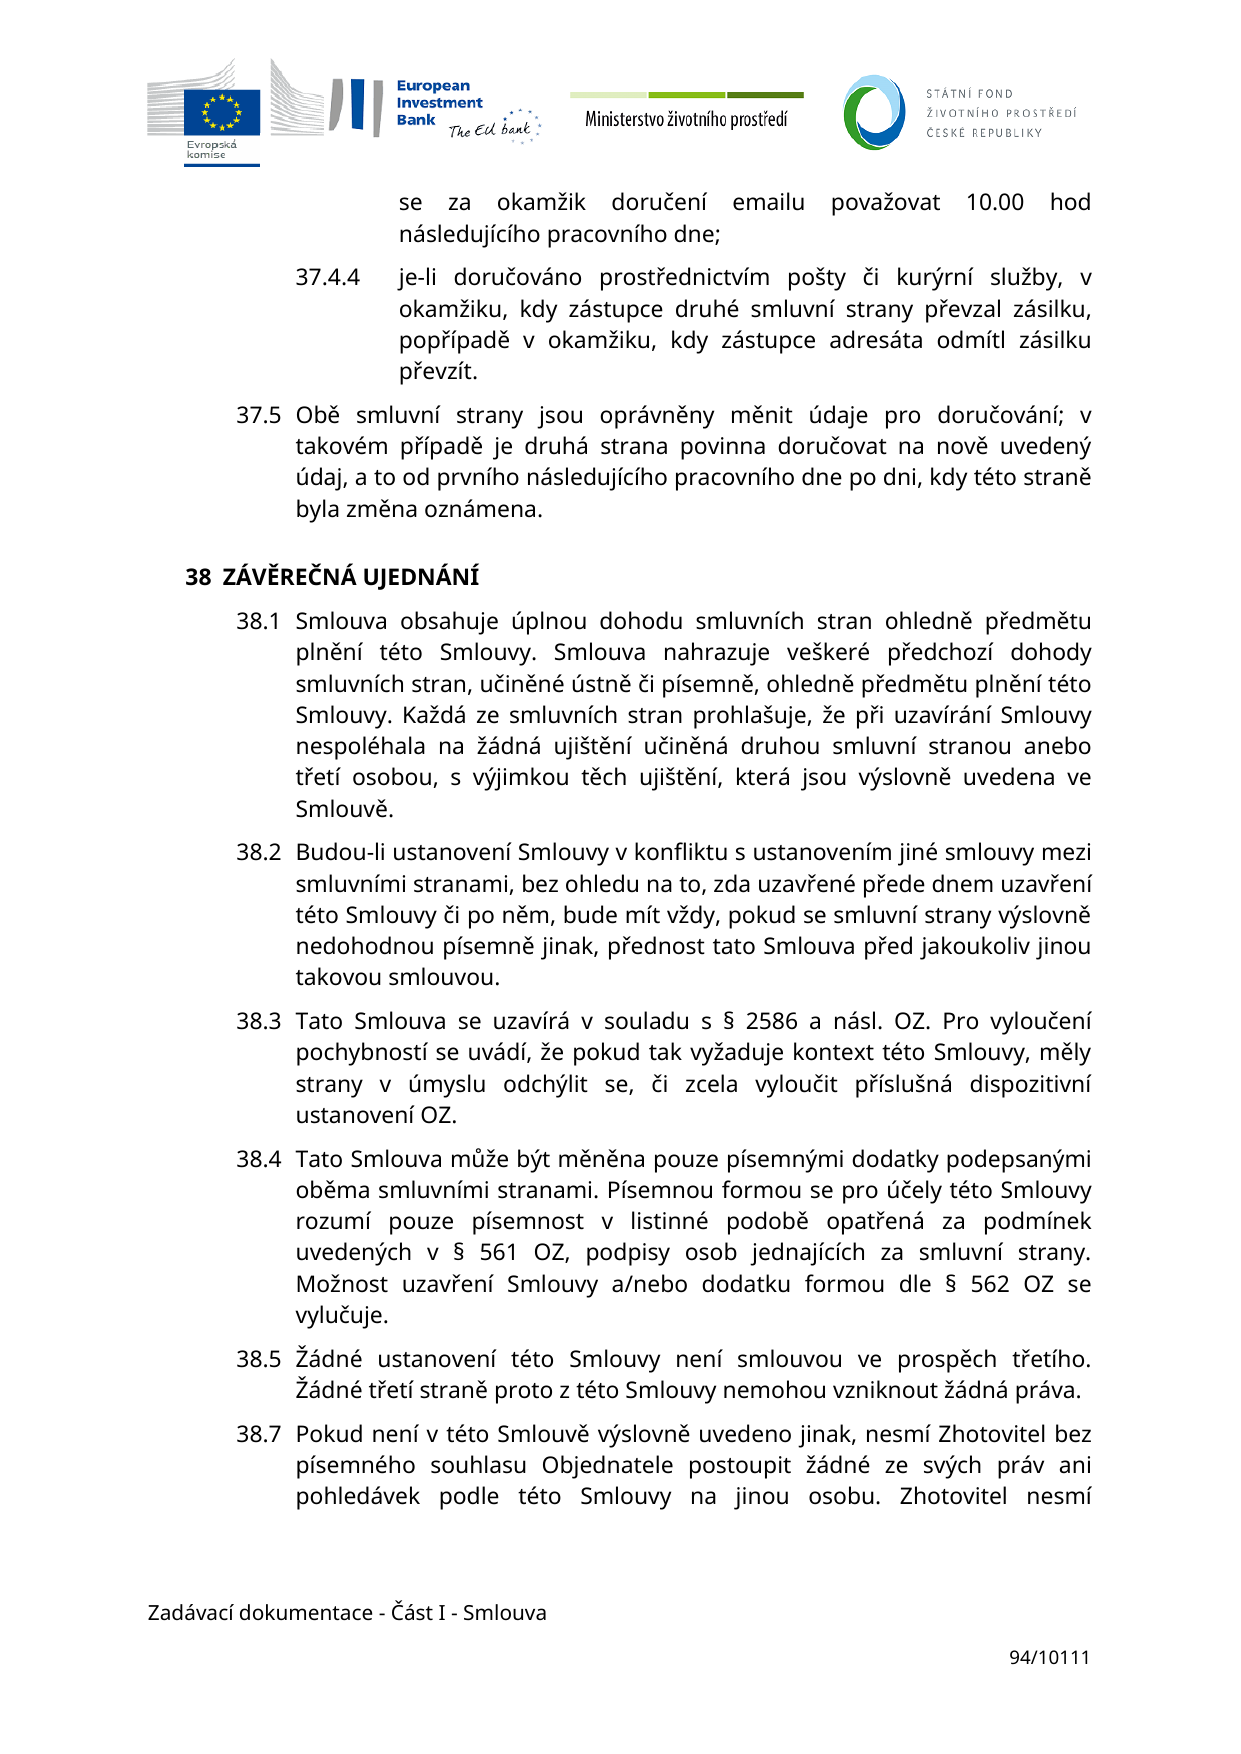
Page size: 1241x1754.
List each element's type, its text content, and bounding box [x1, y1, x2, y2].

list Obě smluvní strany jsou oprávněny měnit údaje pro doručování; v takovém případě je druhá strana povinna doručovat na nově uvedený údaj, a to od prvního následujícího pracovního dne po dni, kdy této straně byla změna oznámena. [236, 399, 1093, 524]
picture [147, 55, 1092, 167]
list Smlouva obsahuje úplnou dohodu smluvních stran ohledně předmětu plnění této Smlouvy. Smlouva nahrazuje veškeré předchozí dohody smluvních stran, učiněné ústně či písemně, ohledně předmětu plnění této Smlouvy. Každá ze smluvních stran prohlašuje, že při uzavírání Smlouvy nespoléhala na žádná ujištění učiněná druhou smluvní stranou anebo třetí osobou, s výjimkou těch ujištění, která jsou výslovně uvedena ve Smlouvě. [236, 605, 1093, 824]
list ZÁVĚREČNÁ UJEDNÁNÍ [185, 561, 1093, 592]
text 37.4.4 je-li doručováno prostřednictvím pošty či kurýrní služby, v okamžiku, kdy zástupce druhé smluvní strany převzal zásilku, popřípadě v okamžiku, kdy zástupce adresáta odmítl zásilku převzít. [295, 261, 1093, 386]
list Žádné ustanovení této Smlouvy není smlouvou ve prospěch třetího. Žádné třetí straně proto z této Smlouvy nemohou vzniknout žádná práva. [236, 1342, 1093, 1405]
list Tato Smlouva může být měněna pouze písemnými dodatky podepsanými oběma smluvními stranami. Písemnou formou se pro účely této Smlouvy rozumí pouze písemnost v listinné podobě opatřená za podmínek uvedených v § 561 OZ, podpisy osob jednajících za smluvní strany. Možnost uzavření Smlouvy a/nebo dodatku formou dle § 562 OZ se vylučuje. [236, 1142, 1093, 1330]
list Budou-li ustanovení Smlouvy v konfliktu s ustanovením jiné smlouvy mezi smluvními stranami, bez ohledu na to, zda uzavřené přede dnem uzavření této Smlouvy či po něm, bude mít vždy, pokud se smluvní strany výslovně nedohodnou písemně jinak, přednost tato Smlouva před jakoukoliv jinou takovou smlouvou. [236, 836, 1093, 992]
list Tato Smlouva se uzavírá v souladu s § 2586 a násl. OZ. Pro vyloučení pochybností se uvádí, že pokud tak vyžaduje kontext této Smlouvy, měly strany v úmyslu odchýlit se, či zcela vyloučit příslušná dispozitivní ustanovení OZ. [236, 1005, 1093, 1130]
